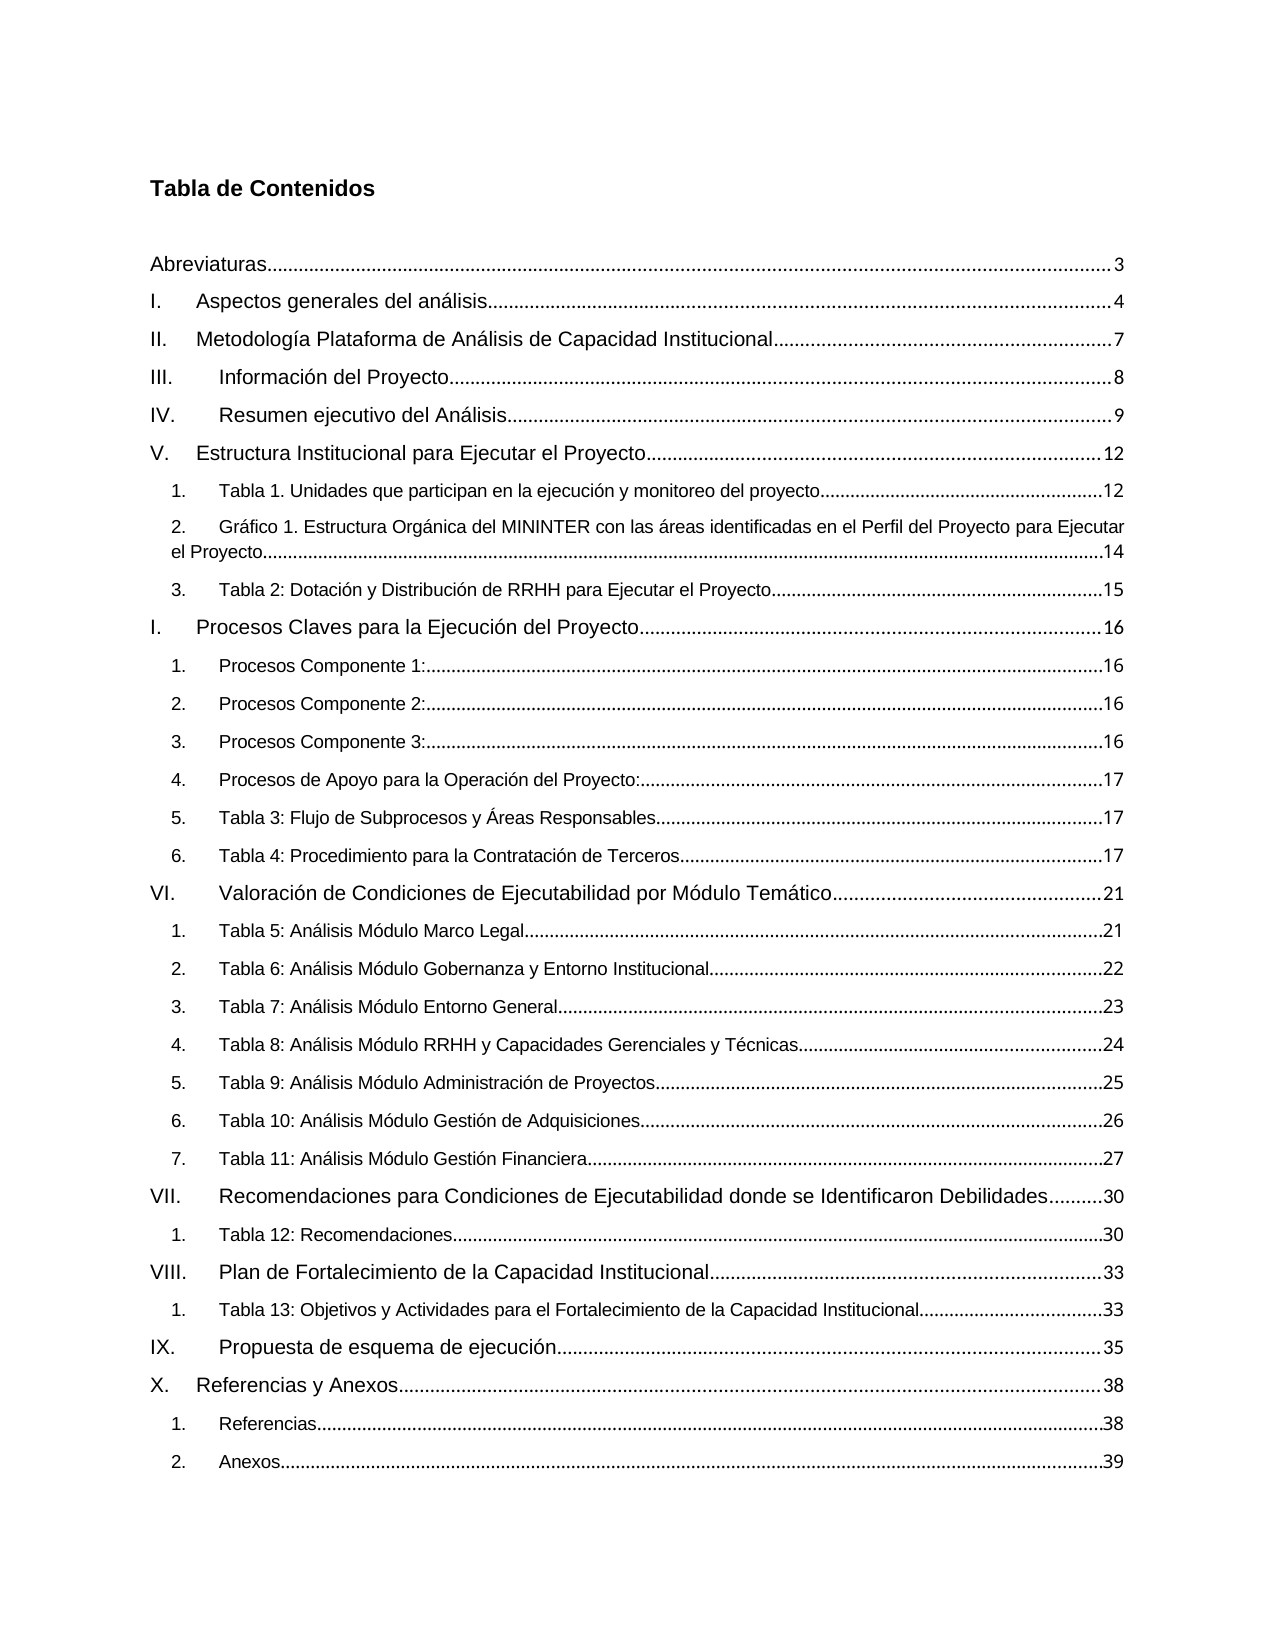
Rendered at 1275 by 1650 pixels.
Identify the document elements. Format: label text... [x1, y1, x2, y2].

text I. Aspectos generales del análisis 4 [150, 288, 1125, 314]
text 1. Tabla 1. Unidades que participan en la ejecución y monitoreo del proyecto 12 [171, 478, 1125, 503]
text VIII. Plan de Fortalecimiento de la Capacidad Institucional 33 [150, 1259, 1125, 1284]
text 4. Tabla 8: Análisis Módulo RRHH y Capacidades Gerenciales y Técnicas 24 [171, 1031, 1125, 1057]
text 1. Tabla 13: Objetivos y Actividades para el Fortalecimiento de la Capacidad Institucional 33 [171, 1297, 1125, 1322]
text Abreviaturas 3 [150, 251, 1125, 276]
text 6. Tabla 4: Procedimiento para la Contratación de Terceros 17 [171, 842, 1125, 867]
text IV. Resumen ejecutivo del Análisis 9 [150, 402, 1125, 427]
text VII. Recomendaciones para Condiciones de Ejecutabilidad donde se Identificaron Debilidades 30 [150, 1183, 1125, 1208]
text 3. Procesos Componente 3: 16 [171, 728, 1125, 754]
text IX. Propuesta de esquema de ejecución 35 [150, 1334, 1125, 1360]
text 1. Tabla 12: Recomendaciones 30 [171, 1221, 1125, 1246]
text 2. Gráfico 1. Estructura Orgánica del MININTER con las áreas identificadas en el Perfil del Proyecto para Ejecutar el Proyecto 14 [171, 516, 1125, 564]
text X. Referencias y Anexos 38 [150, 1372, 1125, 1398]
text III. Información del Proyecto 8 [150, 364, 1125, 389]
text 3. Tabla 2: Dotación y Distribución de RRHH para Ejecutar el Proyecto 15 [171, 577, 1125, 602]
text 1. Tabla 5: Análisis Módulo Marco Legal 21 [171, 918, 1125, 943]
text 5. Tabla 3: Flujo de Subprocesos y Áreas Responsables 17 [171, 804, 1125, 829]
text 4. Procesos de Apoyo para la Operación del Proyecto: 17 [171, 766, 1125, 792]
subtitle Tabla de Contenidos [150, 175, 1125, 201]
text 2. Tabla 6: Análisis Módulo Gobernanza y Entorno Institucional 22 [171, 956, 1125, 981]
text 3. Tabla 7: Análisis Módulo Entorno General 23 [171, 993, 1125, 1019]
text 1. Procesos Componente 1: 16 [171, 652, 1125, 678]
text I. Procesos Claves para la Ejecución del Proyecto 16 [150, 614, 1125, 640]
text 2. Procesos Componente 2: 16 [171, 690, 1125, 716]
text 2. Anexos 39 [171, 1448, 1125, 1474]
text VI. Valoración de Condiciones de Ejecutabilidad por Módulo Temático 21 [150, 880, 1125, 905]
text 1. Referencias 38 [171, 1410, 1125, 1436]
text 6. Tabla 10: Análisis Módulo Gestión de Adquisiciones 26 [171, 1107, 1125, 1133]
text II. Metodología Plataforma de Análisis de Capacidad Institucional 7 [150, 326, 1125, 352]
text 7. Tabla 11: Análisis Módulo Gestión Financiera 27 [171, 1145, 1125, 1171]
text V. Estructura Institucional para Ejecutar el Proyecto 12 [150, 440, 1125, 465]
text 5. Tabla 9: Análisis Módulo Administración de Proyectos 25 [171, 1069, 1125, 1095]
